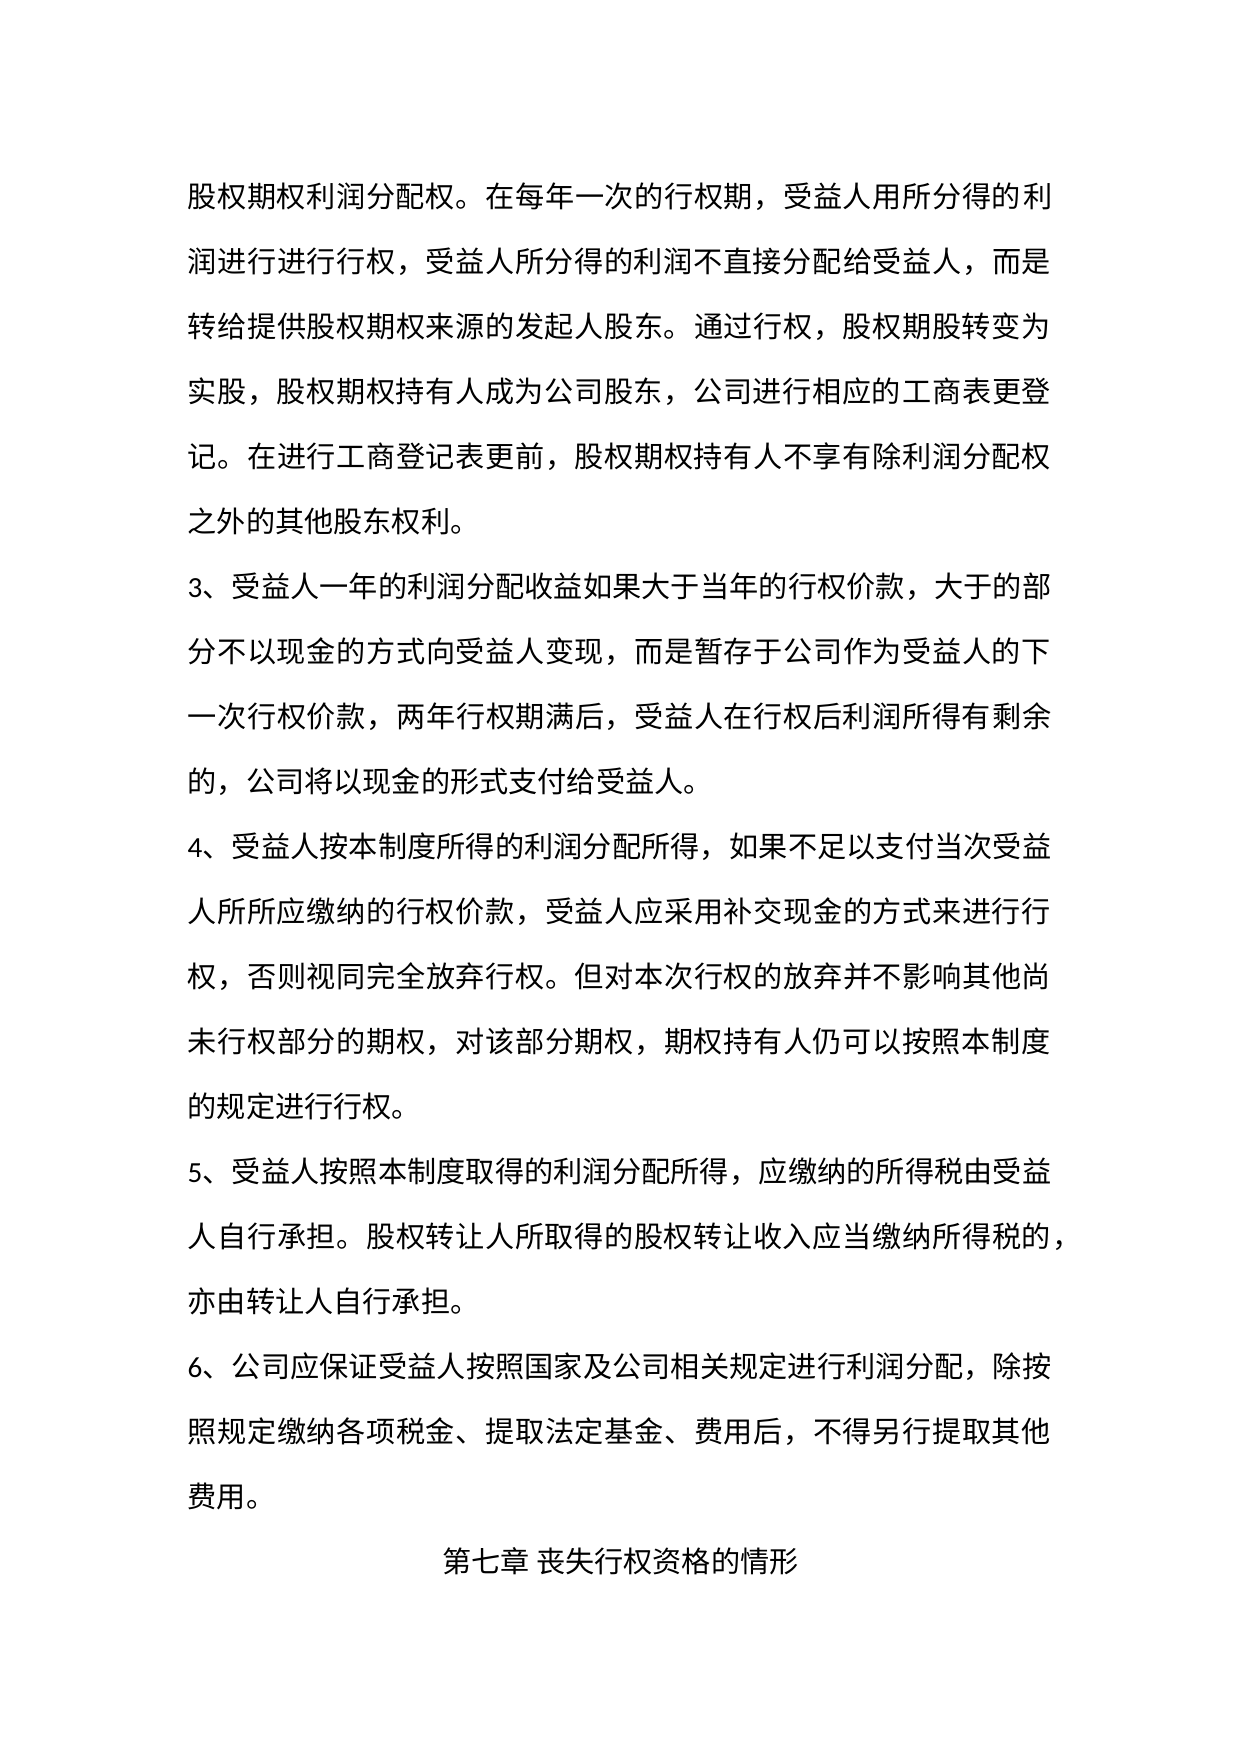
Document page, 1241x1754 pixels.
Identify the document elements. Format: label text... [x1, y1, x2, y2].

text 4、受益人按本制度所得的利润分配所得，如果不足以支付当次受益人所所应缴纳的行权价款，受益人应采用补交现金的方式来进行行权，否则视同完全放弃行权。但对本次行权的放弃并不影响其他尚未行权部分的期权，对该部分期权，期权持有人仍可以按照本制度的规定进行行权。 [187, 812, 1053, 1137]
text 3、受益人一年的利润分配收益如果大于当年的行权价款，大于的部分不以现金的方式向受益人变现，而是暂存于公司作为受益人的下一次行权价款，两年行权期满后，受益人在行权后利润所得有剩余的，公司将以现金的形式支付给受益人。 [187, 552, 1053, 812]
text 第七章 丧失行权资格的情形 [187, 1527, 1053, 1592]
text 5、受益人按照本制度取得的利润分配所得，应缴纳的所得税由受益人自行承担。股权转让人所取得的股权转让收入应当缴纳所得税的，亦由转让人自行承担。 [187, 1137, 1053, 1332]
text 6、公司应保证受益人按照国家及公司相关规定进行利润分配，除按照规定缴纳各项税金、提取法定基金、费用后，不得另行提取其他费用。 [187, 1332, 1053, 1527]
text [187, 162, 1053, 552]
